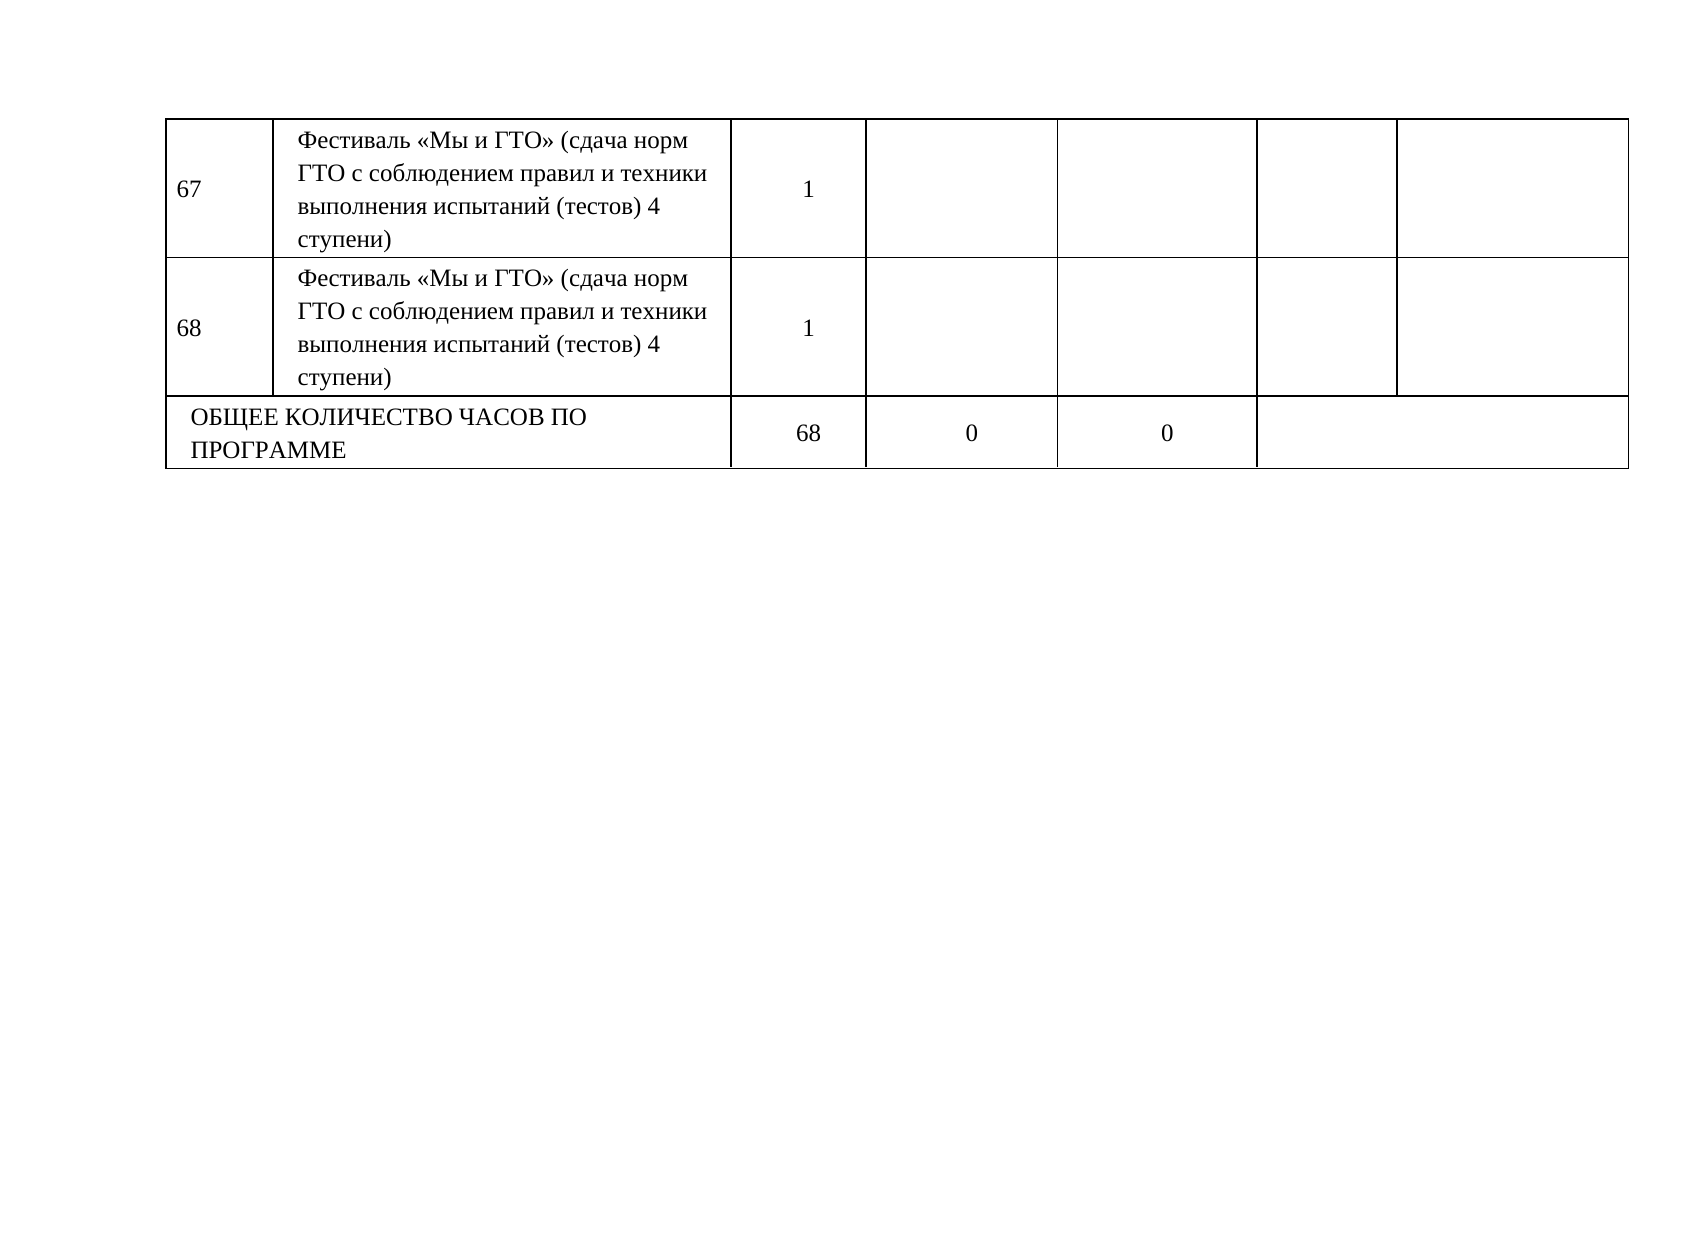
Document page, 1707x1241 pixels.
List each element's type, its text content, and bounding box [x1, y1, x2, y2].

table_cell Фестиваль «Мы и ГТО» (сдача норм ГТО с соблюдением правил и техники выполнения испытаний (тестов) 4 ступени) [274, 258, 730, 395]
table_cell ОБЩЕЕ КОЛИЧЕСТВО ЧАСОВ ПО ПРОГРАММЕ [167, 397, 730, 467]
table_cell 0 [867, 397, 1057, 467]
table_cell [1258, 397, 1628, 467]
table_cell [1398, 258, 1628, 395]
table_cell [1058, 258, 1256, 395]
table_cell [1258, 258, 1396, 395]
table_cell [1058, 120, 1256, 257]
table_cell 68 [167, 258, 272, 395]
table_cell 68 [732, 397, 865, 467]
table_cell [1398, 120, 1628, 257]
table_cell 0 [1058, 397, 1256, 467]
table_cell [1258, 120, 1396, 257]
table_cell 67 [167, 120, 272, 257]
table_cell 1 [732, 258, 865, 395]
table_cell [867, 258, 1057, 395]
table_cell 1 [732, 120, 865, 257]
table_cell Фестиваль «Мы и ГТО» (сдача норм ГТО с соблюдением правил и техники выполнения испытаний (тестов) 4 ступени) [274, 120, 730, 257]
table_cell [867, 120, 1057, 257]
